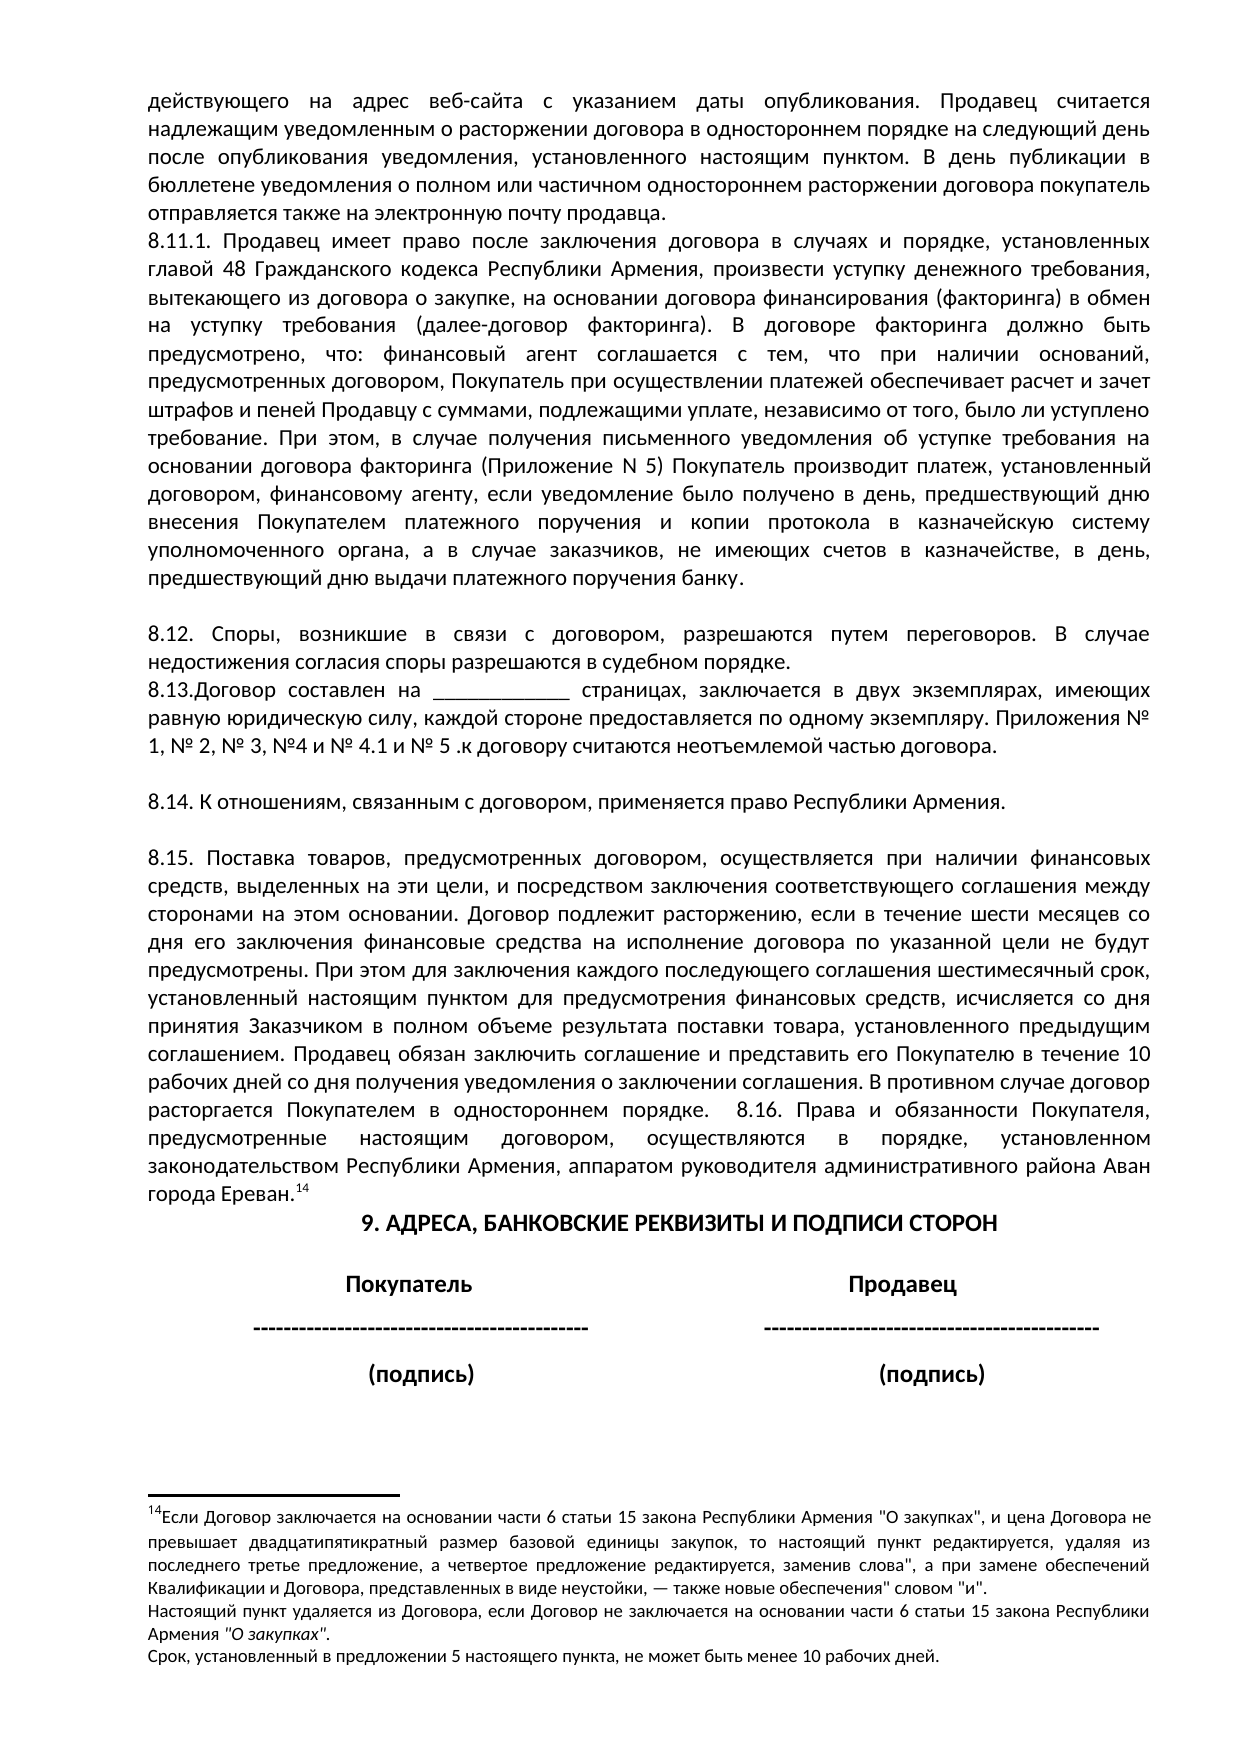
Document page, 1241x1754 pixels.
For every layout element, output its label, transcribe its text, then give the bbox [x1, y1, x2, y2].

text 9. АДРЕСА, БАНКОВСКИЕ РЕКВИЗИТЫ И ПОДПИСИ СТОРОН [148, 1207, 1152, 1238]
table_header Продавец [647, 1268, 1158, 1312]
table_header Покупатель [136, 1268, 647, 1312]
text 8.13.Договор составлен на ____________ страницах, заключается в двух экземплярах, имеющих равную юридическую силу, каждой стороне предоставляется по одному экземпляру. Приложения № 1, № 2, № 3, №4 и № 4.1 и № 5 .к договору считаются неотъемлемой частью договора. [148, 675, 1152, 759]
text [148, 86, 1152, 227]
table_cell -------------------------------------------- (подпись) [647, 1312, 1158, 1419]
table_cell -------------------------------------------- (подпись) [136, 1312, 647, 1419]
text 8.12. Споры, возникшие в связи с договором, разрешаются путем переговоров. В случае недостижения согласия споры разрешаются в судебном порядке. [148, 619, 1152, 675]
text 8.15. Поставка товаров, предусмотренных договором, осуществляется при наличии финансовых средств, выделенных на эти цели, и посредством заключения соответствующего соглашения между сторонами на этом основании. Договор подлежит расторжению, если в течение шести месяцев со дня его заключения финансовые средства на исполнение договора по указанной цели не будут предусмотрены. При этом для заключения каждого последующего соглашения шестимесячный срок, установленный настоящим пунктом для предусмотрения финансовых средств, исчисляется со дня принятия Заказчиком в полном объеме результата поставки товара, установленного предыдущим соглашением. Продавец обязан заключить соглашение и представить его Покупателю в течение 10 рабочих дней со дня получения уведомления о заключении соглашения. В противном случае договор расторгается Покупателем в одностороннем порядке. 8.16. Права и обязанности Покупателя, предусмотренные настоящим договором, осуществляются в порядке, установленном законодательством Республики Армения, аппаратом руководителя административного района Аван города Ереван. [148, 843, 1152, 1207]
text 8.14. К отношениям, связанным с договором, применяется право Республики Армения. [148, 787, 1152, 815]
text 8.11.1. Продавец имеет право после заключения договора в случаях и порядке, установленных главой 48 Гражданского кодекса Республики Армения, произвести уступку денежного требования, вытекающего из договора о закупке, на основании договора финансирования (факторинга) в обмен на уступку требования (далее-договор факторинга). В договоре факторинга должно быть предусмотрено, что: финансовый агент соглашается с тем, что при наличии оснований, предусмотренных договором, Покупатель при осуществлении платежей обеспечивает расчет и зачет штрафов и пеней Продавцу с суммами, подлежащими уплате, независимо от того, было ли уступлено требование. При этом, в случае получения письменного уведомления об уступке требования на основании договора факторинга (Приложение N 5) Покупатель производит платеж, установленный договором, финансовому агенту, если уведомление было получено в день, предшествующий дню внесения Покупателем платежного поручения и копии протокола в казначейскую систему уполномоченного органа, а в случае заказчиков, не имеющих счетов в казначействе, в день, предшествующий дню выдачи платежного поручения банку. [148, 227, 1152, 591]
